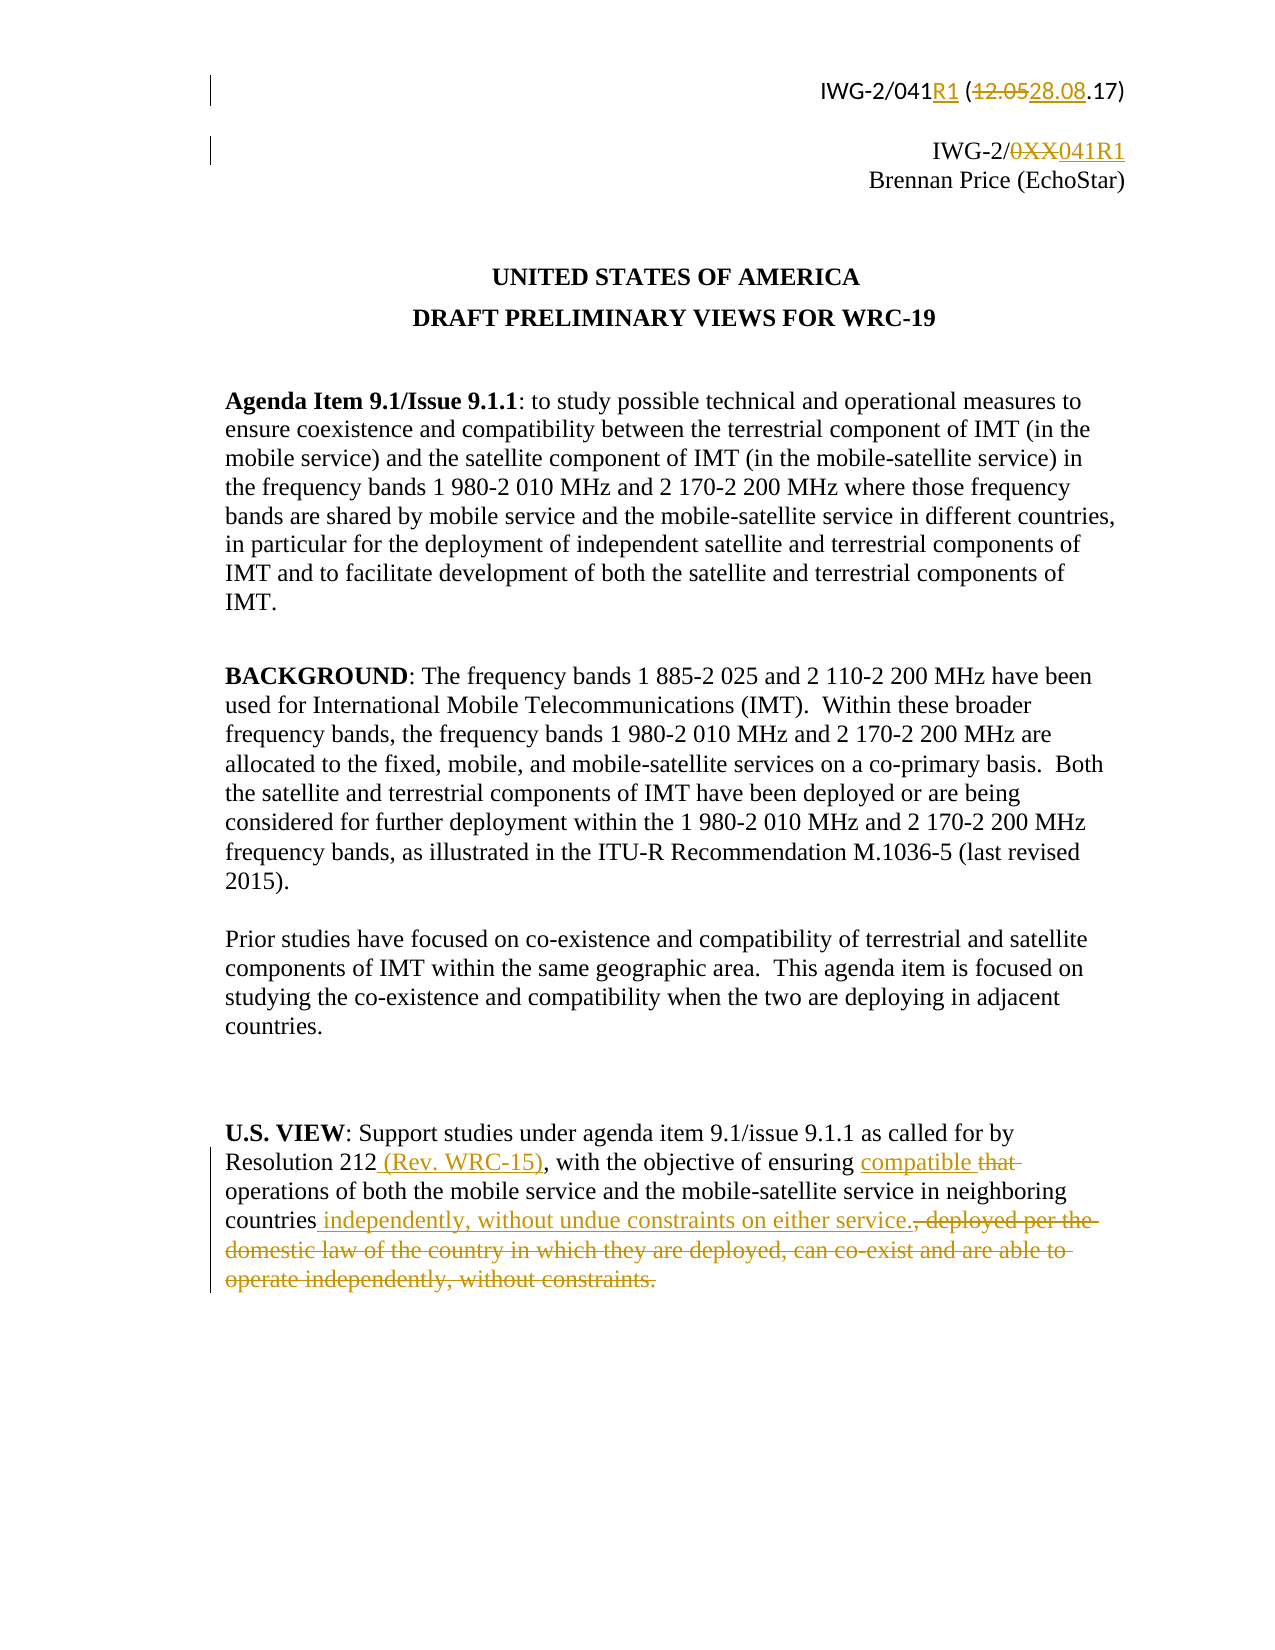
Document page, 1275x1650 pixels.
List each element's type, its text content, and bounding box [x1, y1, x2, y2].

text IWG-2/ [225, 136, 1125, 165]
text U.S. VIEW: Support studies under agenda item 9.1/issue 9.1.1 as called for by Resolution 212, with the objective of ensuring operations of both the mobile service and the mobile-satellite service in neighboring countries [225, 1118, 1119, 1293]
text Prior studies have focused on co-existence and compatibility of terrestrial and satellite components of IMT within the same geographic area. This agenda item is focused on studying the co-existence and compatibility when the two are deploying in adjacent countries. [225, 924, 1121, 1040]
text BACKGROUND: The frequency bands 1 885-2 025 and 2 110-2 200 MHz have been used for International Mobile Telecommunications (IMT). Within these broader frequency bands, the frequency bands 1 980-2 010 MHz and 2 170-2 200 MHz are allocated to the fixed, mobile, and mobile-satellite services on a co-primary basis. Both the satellite and terrestrial components of IMT have been deployed or are being considered for further deployment within the 1 980-2 010 MHz and 2 170-2 200 MHz frequency bands, as illustrated in the ITU-R Recommendation M.1036-5 (last revised 2015). [225, 661, 1121, 894]
text UNITED STATES OF AMERICA [492, 262, 1125, 291]
text DRAFT PRELIMINARY VIEWS FOR WRC-19 [412, 303, 1125, 332]
text Agenda Item 9.1/Issue 9.1.1: to study possible technical and operational measures to ensure coexistence and compatibility between the terrestrial component of IMT (in the mobile service) and the satellite component of IMT (in the mobile-satellite service) in the frequency bands 1 980-2 010 MHz and 2 170-2 200 MHz where those frequency bands are shared by mobile service and the mobile-satellite service in different countries, in particular for the deployment of independent satellite and terrestrial components of IMT and to facilitate development of both the satellite and terrestrial components of IMT. [225, 386, 1116, 616]
text Brennan Price (EchoStar) [225, 165, 1125, 193]
